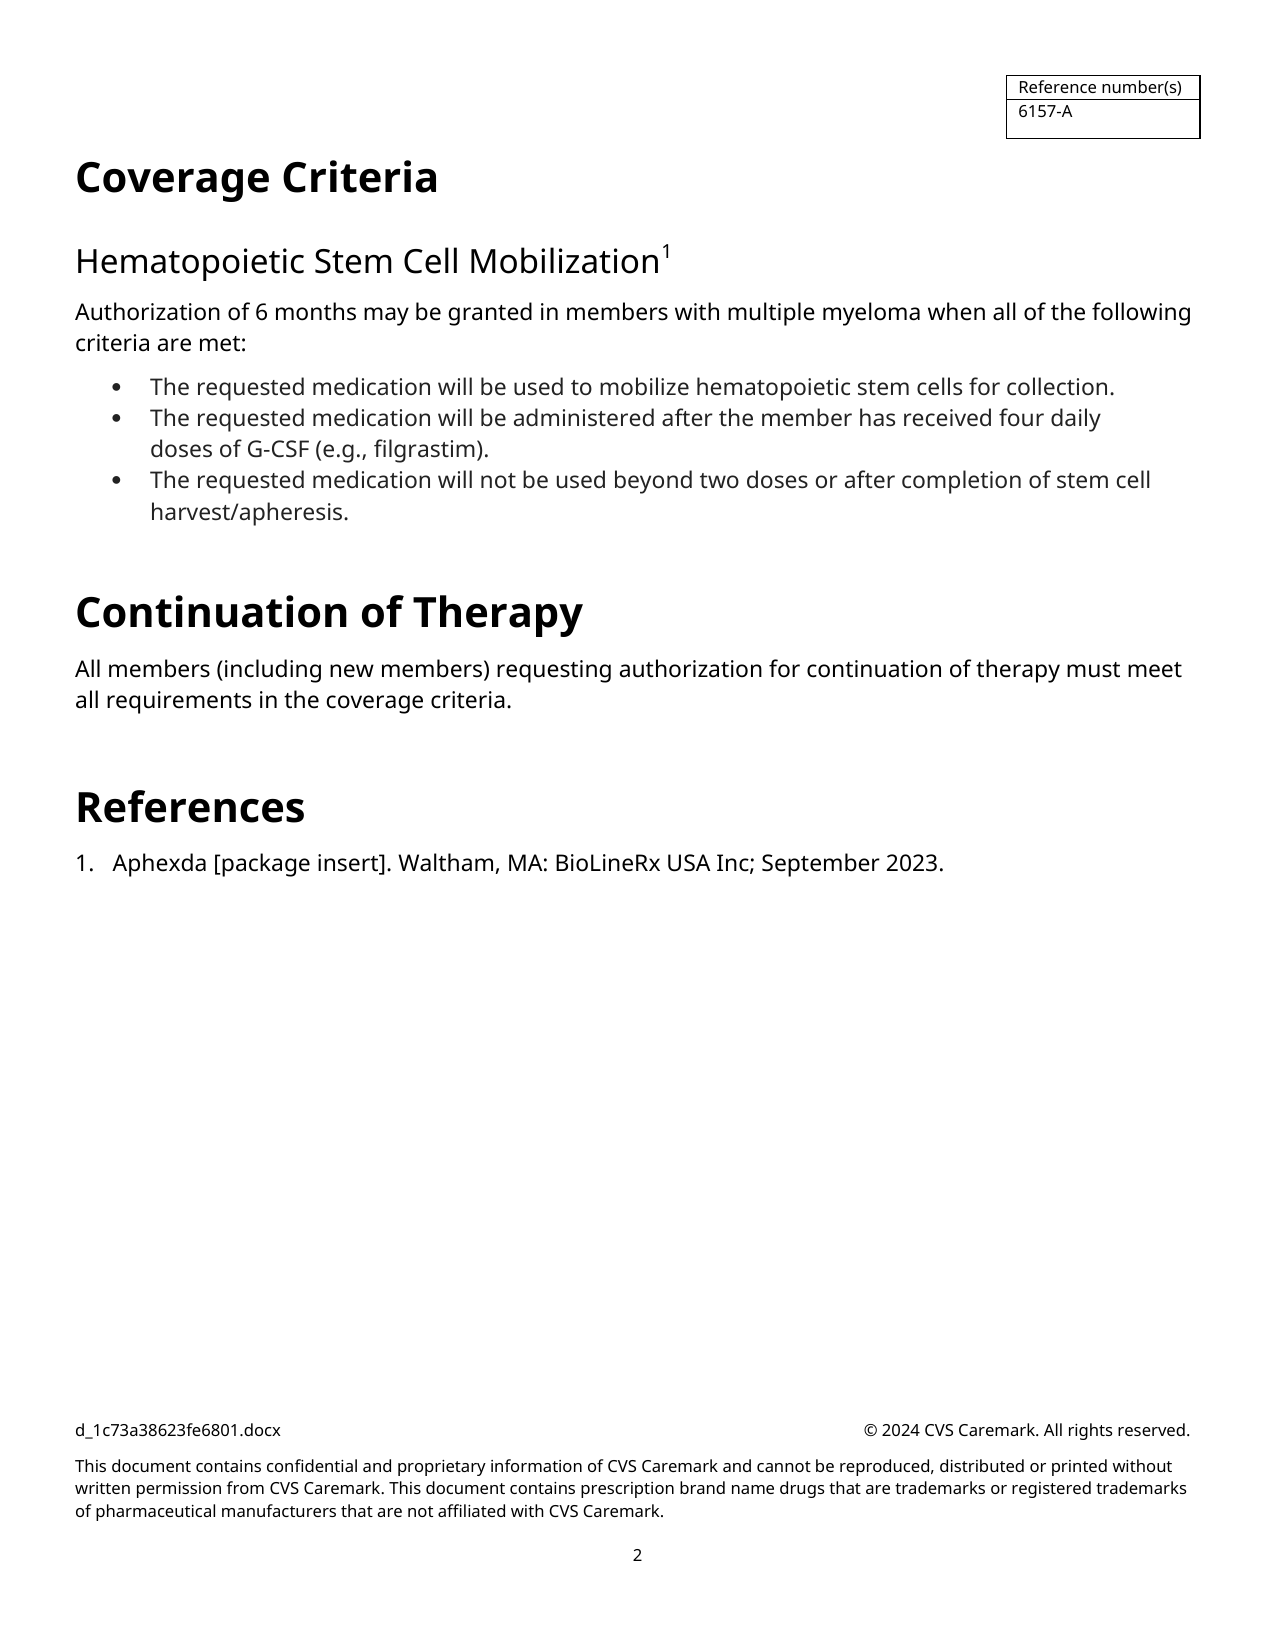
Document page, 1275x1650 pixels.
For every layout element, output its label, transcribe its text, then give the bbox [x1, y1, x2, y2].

list The requested medication will be used to mobilize hematopoietic stem cells for collection. [112, 371, 1161, 402]
subtitle References [75, 777, 1200, 834]
list The requested medication will not be used beyond two doses or after completion of stem cell harvest/apheresis. [112, 464, 1161, 527]
subtitle Coverage Criteria [75, 148, 1200, 204]
subtitle Hematopoietic Stem Cell Mobilization1 [75, 238, 1200, 283]
text Authorization of 6 months may be granted in members with multiple myeloma when all of the following criteria are met: [75, 296, 1200, 358]
text Aphexda [package insert]. Waltham, MA: BioLineRx USA Inc; September 2023. [75, 847, 1200, 878]
text All members (including new members) requesting authorization for continuation of therapy must meet all requirements in the coverage criteria. [75, 652, 1200, 715]
subtitle Continuation of Therapy [75, 583, 1200, 640]
list The requested medication will be administered after the member has received four daily doses of G-CSF (e.g., filgrastim). [112, 402, 1161, 464]
